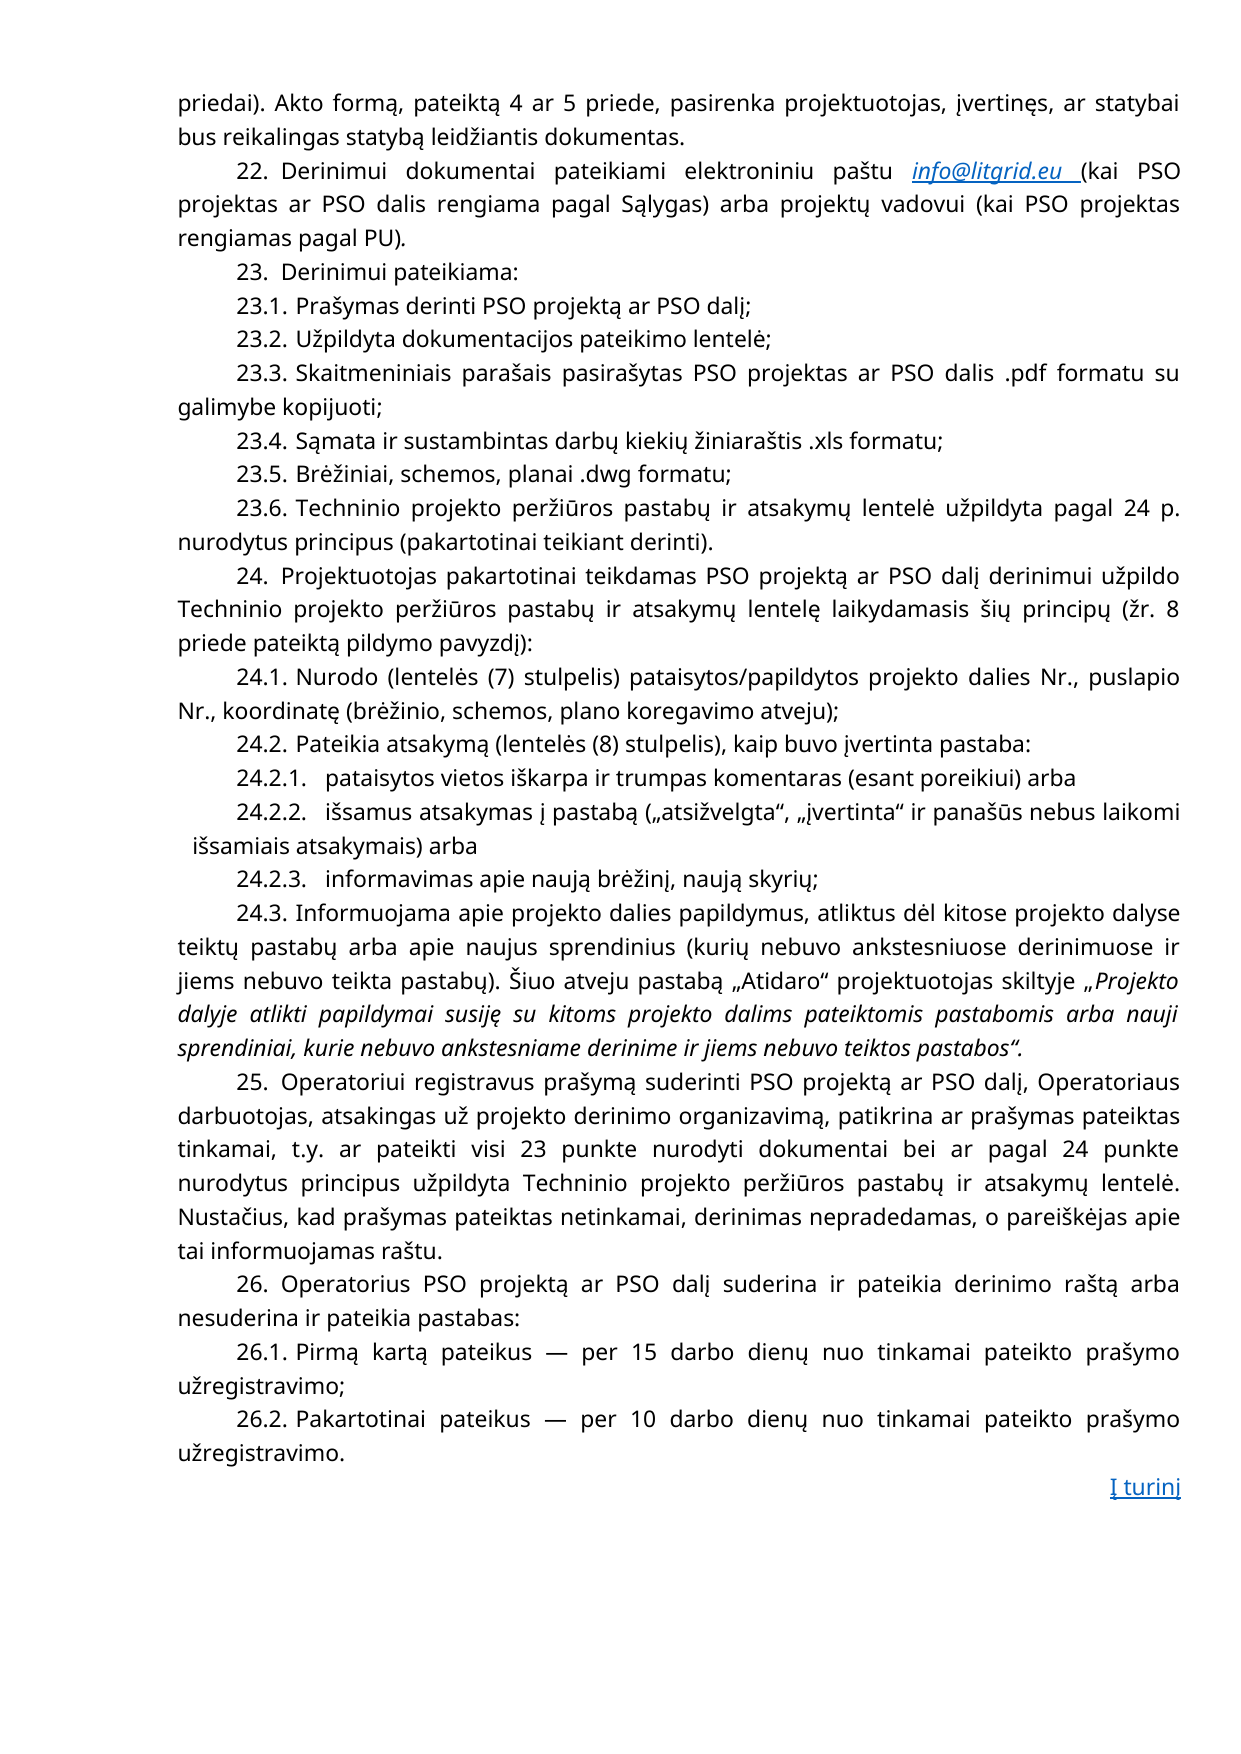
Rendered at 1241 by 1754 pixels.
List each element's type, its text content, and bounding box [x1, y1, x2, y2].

list išsamus atsakymas į pastabą („atsižvelgta“, „įvertinta“ ir panašūs nebus laikomi išsamiais atsakymais) arba [192, 796, 1181, 861]
text Į turinį [177, 1471, 1181, 1502]
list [177, 87, 1181, 152]
list Pirmą kartą pateikus — per 15 darbo dienų nuo tinkamai pateikto prašymo užregistravimo; [177, 1336, 1181, 1401]
list Pakartotinai pateikus — per 10 darbo dienų nuo tinkamai pateikto prašymo užregistravimo. [177, 1403, 1181, 1468]
list Skaitmeniniais parašais pasirašytas PSO projektas ar PSO dalis .pdf formatu su galimybe kopijuoti; [177, 357, 1181, 422]
list Operatorius PSO projektą ar PSO dalį suderina ir pateikia derinimo raštą arba nesuderina ir pateikia pastabas: [177, 1268, 1181, 1333]
list Prašymas derinti PSO projektą ar PSO dalį; [177, 289, 1181, 321]
list Projektuotojas pakartotinai teikdamas PSO projektą ar PSO dalį derinimui užpildo Techninio projekto peržiūros pastabų ir atsakymų lentelę laikydamasis šių principų (žr. 8 priede pateiktą pildymo pavyzdį): [177, 559, 1181, 658]
list Operatoriui registravus prašymą suderinti PSO projektą ar PSO dalį, Operatoriaus darbuotojas, atsakingas už projekto derinimo organizavimą, patikrina ar prašymas pateiktas tinkamai, t.y. ar pateikti visi 23 punkte nurodyti dokumentai bei ar pagal 24 punkte nurodytus principus užpildyta Techninio projekto peržiūros pastabų ir atsakymų lentelė. Nustačius, kad prašymas pateiktas netinkamai, derinimas nepradedamas, o pareiškėjas apie tai informuojamas raštu. [177, 1066, 1181, 1266]
list Pateikia atsakymą (lentelės (8) stulpelis), kaip buvo įvertinta pastaba: [177, 728, 1181, 759]
list Užpildyta dokumentacijos pateikimo lentelė; [177, 323, 1181, 354]
list Brėžiniai, schemos, planai .dwg formatu; [177, 458, 1181, 489]
list pataisytos vietos iškarpa ir trumpas komentaras (esant poreikiui) arba [192, 762, 1181, 793]
list Nurodo (lentelės (7) stulpelis) pataisytos/papildytos projekto dalies Nr., puslapio Nr., koordinatę (brėžinio, schemos, plano koregavimo atveju); [177, 661, 1181, 726]
list Informuojama apie projekto dalies papildymus, atliktus dėl kitose projekto dalyse teiktų pastabų arba apie naujus sprendinius (kurių nebuvo ankstesniuose derinimuose ir jiems nebuvo teikta pastabų). Šiuo atveju pastabą „Atidaro“ projektuotojas skiltyje „Projekto dalyje atlikti papildymai susiję su kitoms projekto dalims pateiktomis pastabomis arba nauji sprendiniai, kurie nebuvo ankstesniame derinime ir jiems nebuvo teiktos pastabos“. [177, 897, 1181, 1063]
list Techninio projekto peržiūros pastabų ir atsakymų lentelė užpildyta pagal 24 p. nurodytus principus (pakartotinai teikiant derinti). [177, 492, 1181, 557]
list Derinimui dokumentai pateikiami elektroniniu paštu info@litgrid.eu (kai PSO projektas ar PSO dalis rengiama pagal Sąlygas) arba projektų vadovui (kai PSO projektas rengiamas pagal PU). [177, 154, 1181, 253]
list Derinimui pateikiama: [177, 256, 1181, 287]
list informavimas apie naują brėžinį, naują skyrių; [192, 863, 1181, 894]
list Sąmata ir sustambintas darbų kiekių žiniaraštis .xls formatu; [177, 424, 1181, 456]
